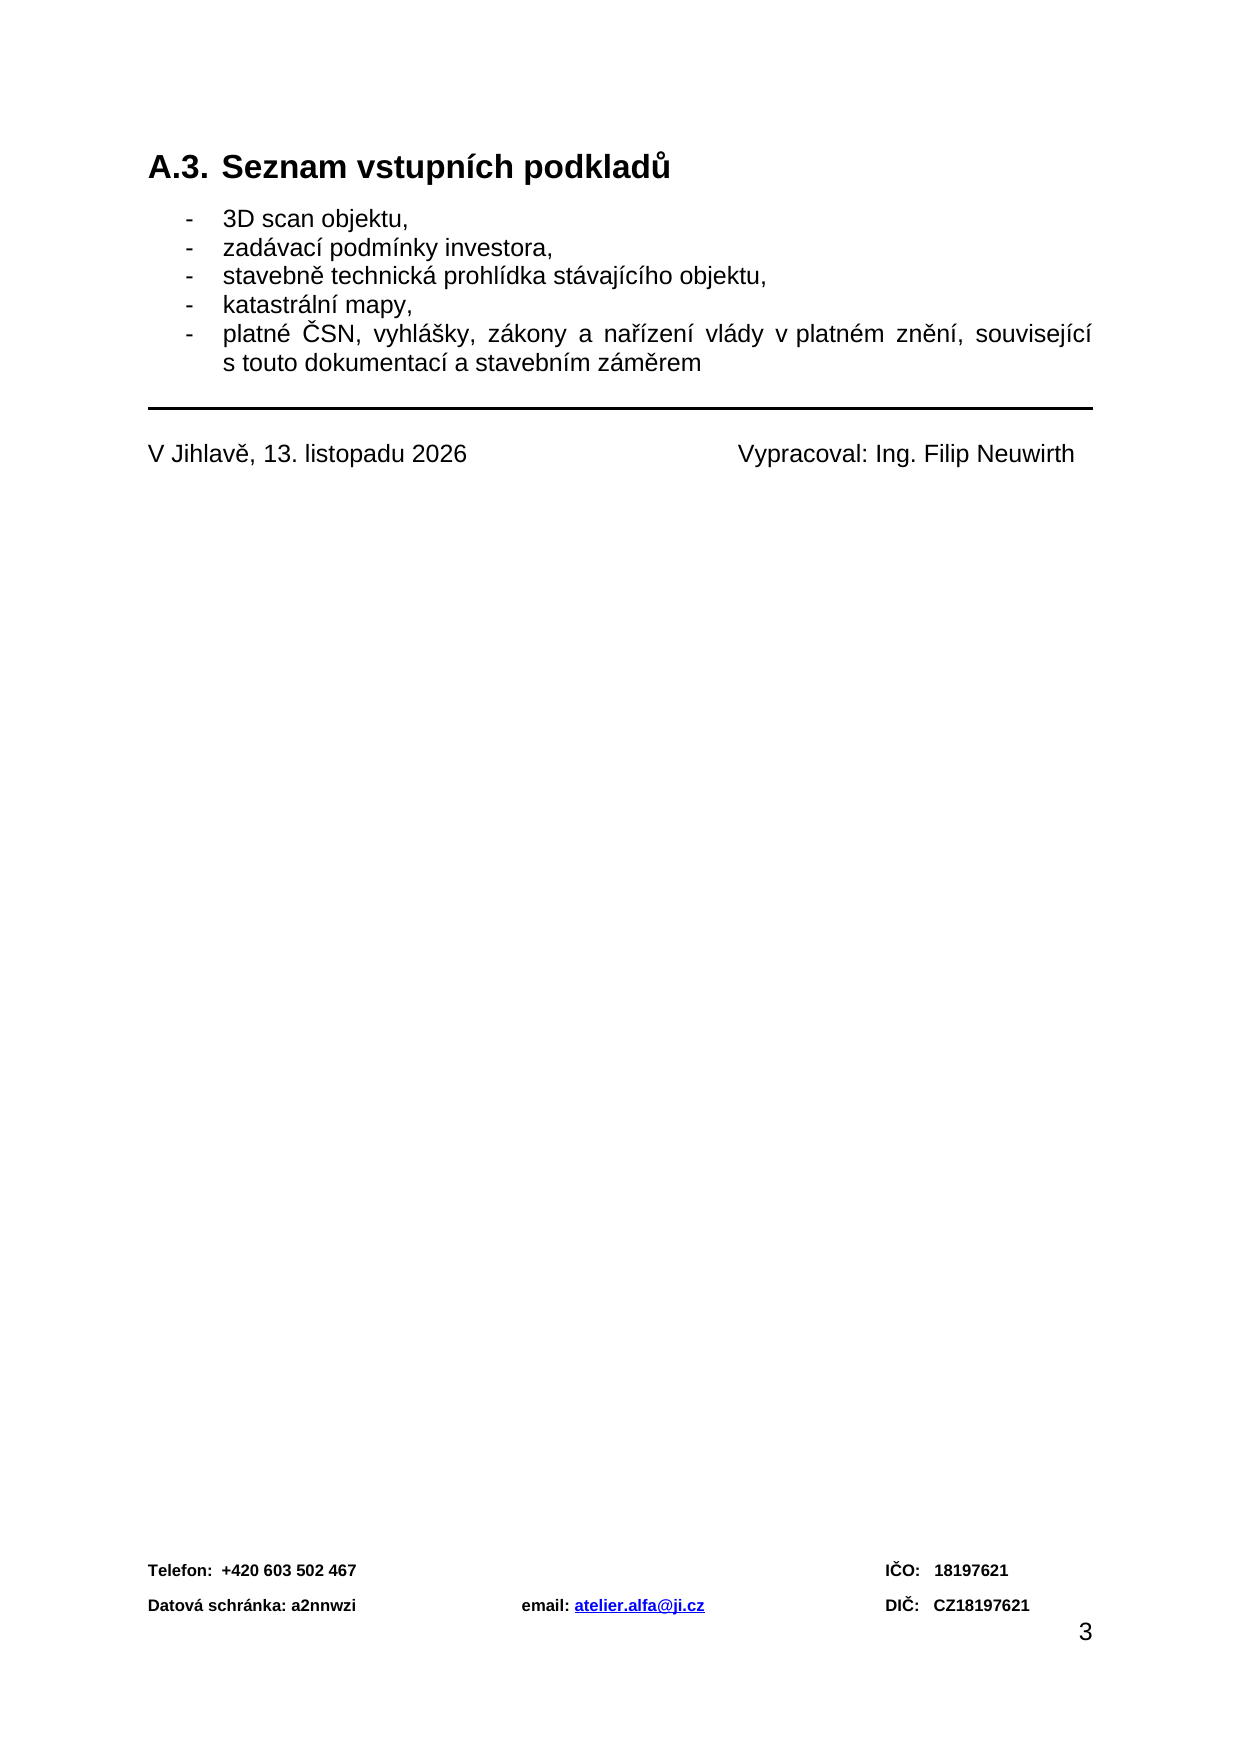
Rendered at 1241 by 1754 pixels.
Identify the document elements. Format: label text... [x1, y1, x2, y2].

list stavebně technická prohlídka stávajícího objektu, [185, 261, 1093, 290]
list platné ČSN, vyhlášky, zákony a nařízení vlády v platném znění, související s touto dokumentací a stavebním záměrem [185, 319, 1093, 376]
text V Jihlavě, 21. února 2024 Vypracoval: Ing. Filip Neuwirth [148, 439, 1093, 468]
subtitle Seznam vstupních podkladů [148, 148, 1093, 186]
list 3D scan objektu, [185, 204, 1093, 232]
list katastrální mapy, [185, 290, 1093, 319]
list zadávací podmínky investora, [185, 232, 1093, 261]
